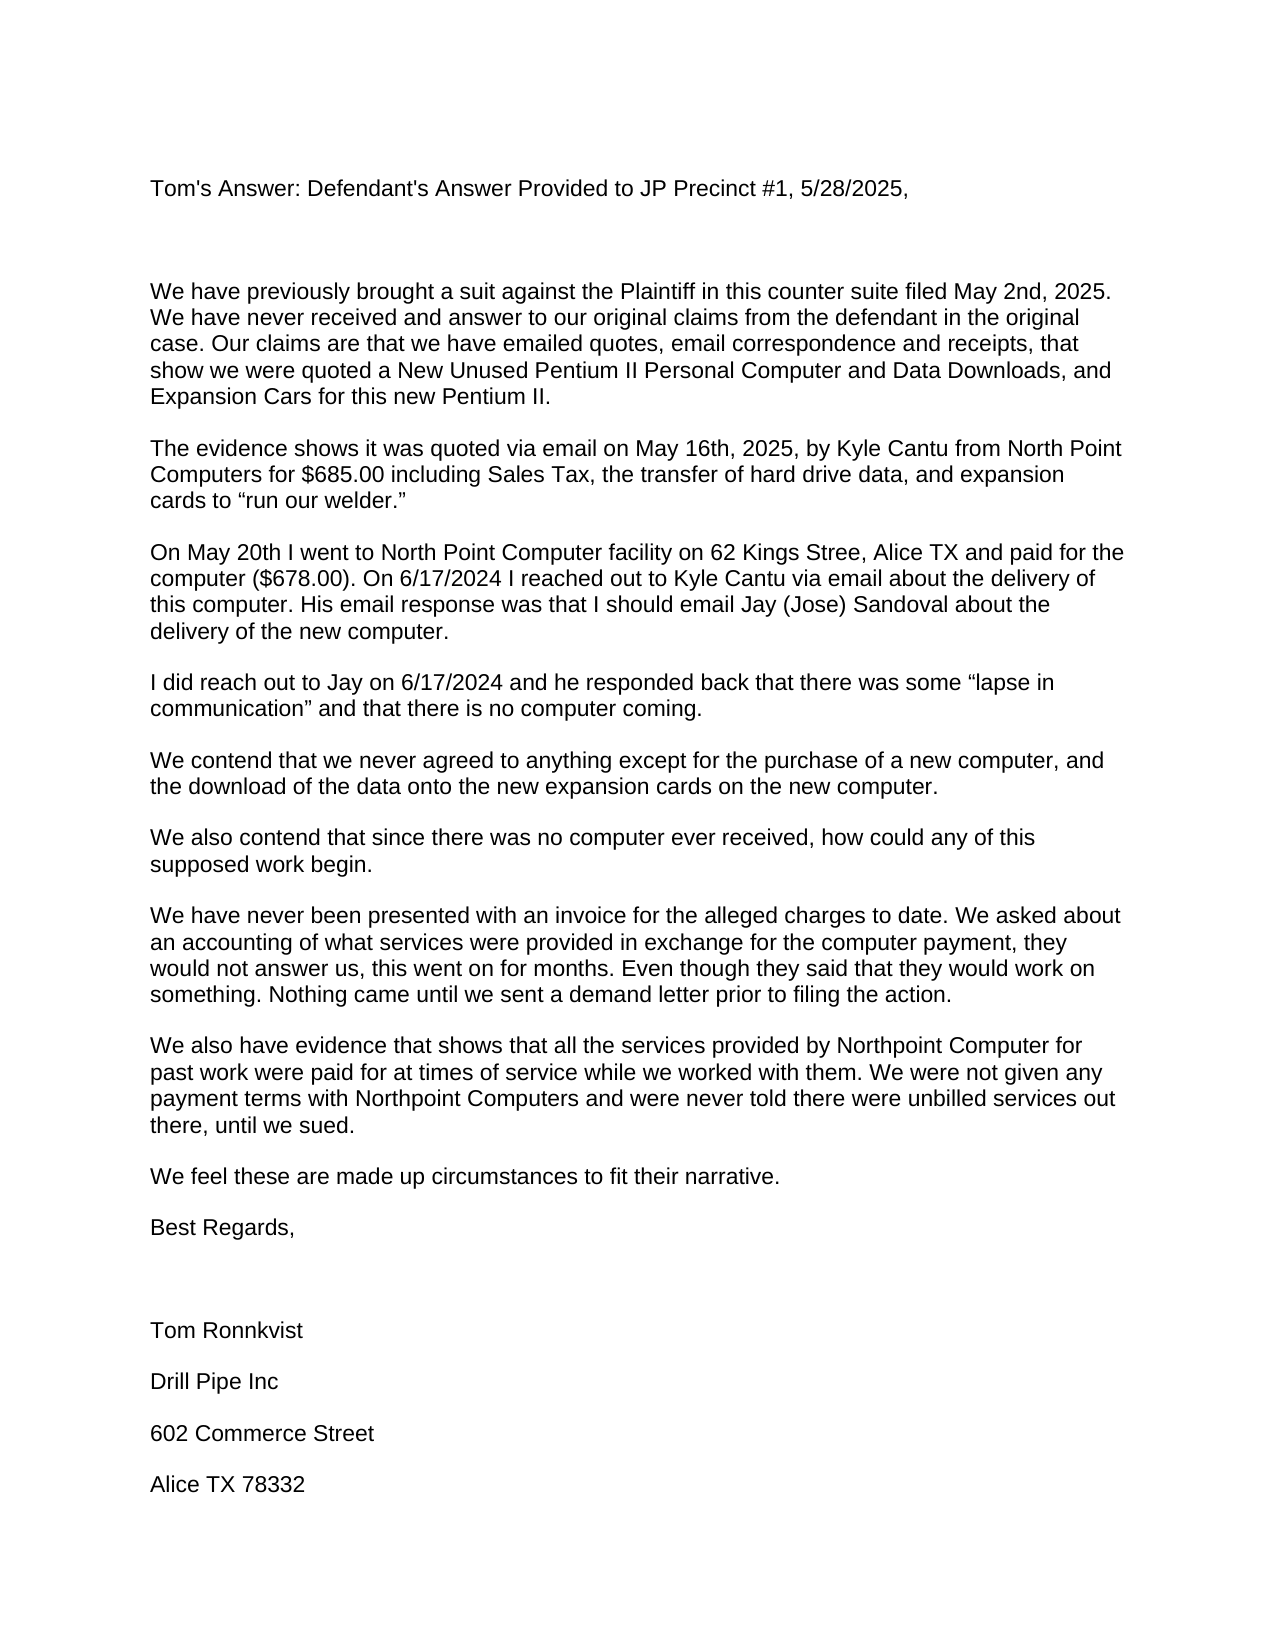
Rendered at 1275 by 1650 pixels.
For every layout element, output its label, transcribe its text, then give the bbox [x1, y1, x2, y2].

text Drill Pipe Inc [150, 1368, 1125, 1395]
text We also contend that since there was no computer ever received, how could any of this supposed work begin. [150, 824, 1125, 877]
text We feel these are made up circumstances to fit their narrative. [150, 1163, 1125, 1189]
text Tom Ronnkvist [150, 1317, 1125, 1343]
text I did reach out to Jay on 6/17/2024 and he responded back that there was some “lapse in communication” and that there is no computer coming. [150, 669, 1125, 722]
text The evidence shows it was quoted via email on May 16th, 2025, by Kyle Cantu from North Point Computers for $685.00 including Sales Tax, the transfer of hard drive data, and expansion cards to “run our welder.” [150, 434, 1125, 513]
text Alice TX 78332 [150, 1471, 1125, 1497]
text 602 Commerce Street [150, 1420, 1125, 1446]
text We also have evidence that shows that all the services provided by Northpoint Computer for past work were paid for at times of service while we worked with them. We were not given any payment terms with Northpoint Computers and were never told there were unbilled services out there, until we sued. [150, 1032, 1125, 1138]
text We have never been presented with an invoice for the alleged charges to date. We asked about an accounting of what services were provided in exchange for the computer payment, they would not answer us, this went on for months. Even though they said that they would work on something. Nothing came until we sent a demand letter prior to filing the action. [150, 902, 1125, 1007]
text Tom's Answer: Defendant's Answer Provided to JP Precinct #1, 5/28/2025, [150, 175, 1125, 201]
text We have previously brought a suit against the Plaintiff in this counter suite filed May 2nd, 2025. We have never received and answer to our original claims from the defendant in the original case. Our claims are that we have emailed quotes, email correspondence and receipts, that show we were quoted a New Unused Pentium II Personal Computer and Data Downloads, and Expansion Cars for this new Pentium II. [150, 278, 1125, 409]
text We contend that we never agreed to anything except for the purchase of a new computer, and the download of the data onto the new expansion cards on the new computer. [150, 747, 1125, 799]
text Best Regards, [150, 1214, 1125, 1241]
text On May 20th I went to North Point Computer facility on 62 Kings Stree, Alice TX and paid for the computer ($678.00). On 6/17/2024 I reached out to Kyle Cantu via email about the delivery of this computer. His email response was that I should email Jay (Jose) Sandoval about the delivery of the new computer. [150, 538, 1125, 644]
